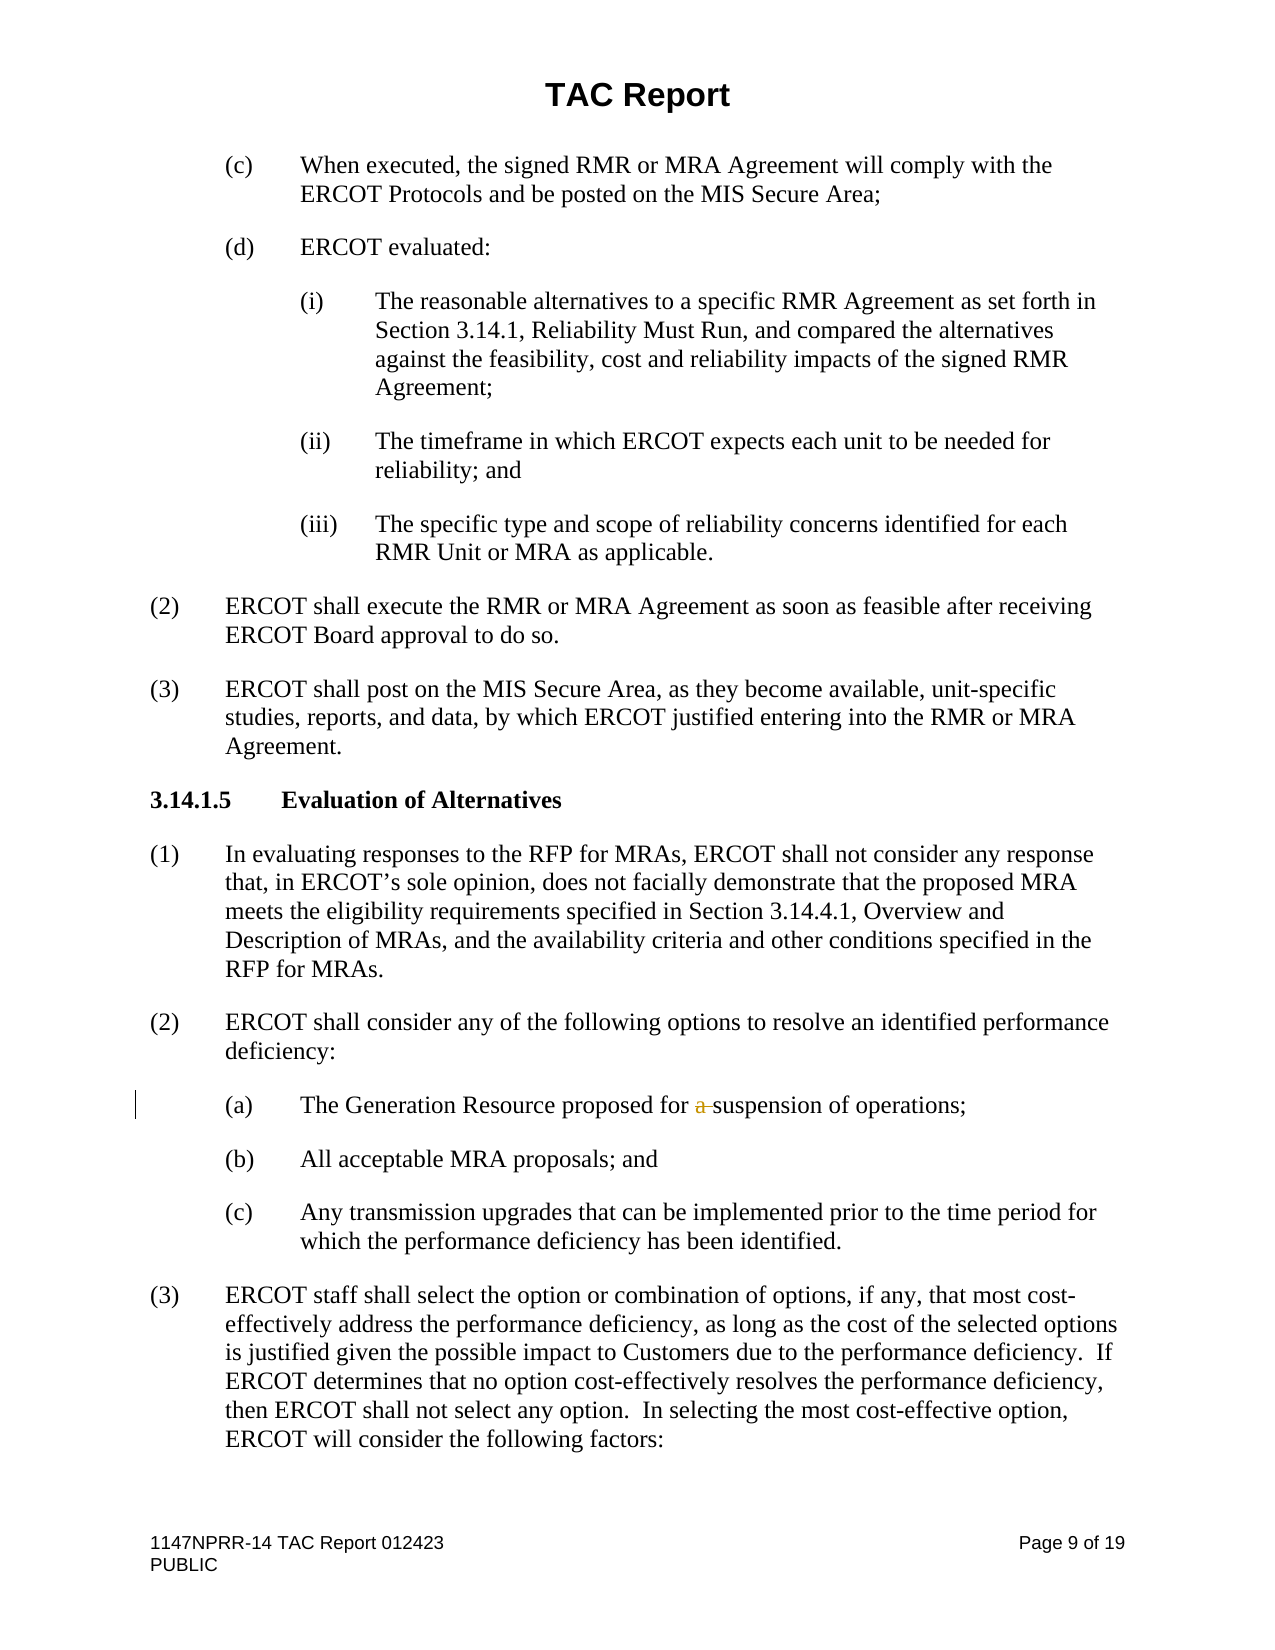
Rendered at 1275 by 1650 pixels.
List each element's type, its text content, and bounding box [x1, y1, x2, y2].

list (ii) The timeframe in which ERCOT expects each unit to be needed for reliability; and [300, 426, 1125, 484]
list (i) The reasonable alternatives to a specific RMR Agreement as set forth in Section 3.14.1, Reliability Must Run, and compared the alternatives against the feasibility, cost and reliability impacts of the signed RMR Agreement; [300, 286, 1125, 401]
list (3) ERCOT shall post on the MIS Secure Area, as they become available, unit-specific studies, reports, and data, by which ERCOT justified entering into the RMR or MRA Agreement. [150, 674, 1125, 760]
text (c) Any transmission upgrades that can be implemented prior to the time period for which the performance deficiency has been identified. [225, 1197, 1125, 1255]
text 3.14.1.5 Evaluation of Alternatives [150, 785, 1125, 814]
list (d) ERCOT evaluated: [225, 232, 1125, 261]
list (2) ERCOT shall execute the RMR or MRA Agreement as soon as feasible after receiving ERCOT Board approval to do so. [150, 591, 1125, 649]
text (a) The Generation Resource proposed for suspension of operations; [225, 1090, 1125, 1119]
text (1) In evaluating responses to the RFP for MRAs, ERCOT shall not consider any response that, in ERCOT’s sole opinion, does not facially demonstrate that the proposed MRA meets the eligibility requirements specified in Section 3.14.4.1, Overview and Description of MRAs, and the availability criteria and other conditions specified in the RFP for MRAs. [150, 839, 1125, 982]
text (3) ERCOT staff shall select the option or combination of options, if any, that most cost-effectively address the performance deficiency, as long as the cost of the selected options is justified given the possible impact to Customers due to the performance deficiency. If ERCOT determines that no option cost-effectively resolves the performance deficiency, then ERCOT shall not select any option. In selecting the most cost-effective option, ERCOT will consider the following factors: [150, 1280, 1125, 1452]
list (c) When executed, the signed RMR or MRA Agreement will comply with the ERCOT Protocols and be posted on the MIS Secure Area; [225, 150, 1125, 207]
text (2) ERCOT shall consider any of the following options to resolve an identified performance deficiency: [150, 1007, 1125, 1065]
list (iii) The specific type and scope of reliability concerns identified for each RMR Unit or MRA as applicable. [300, 509, 1125, 566]
text (b) All acceptable MRA proposals; and [225, 1144, 1125, 1172]
